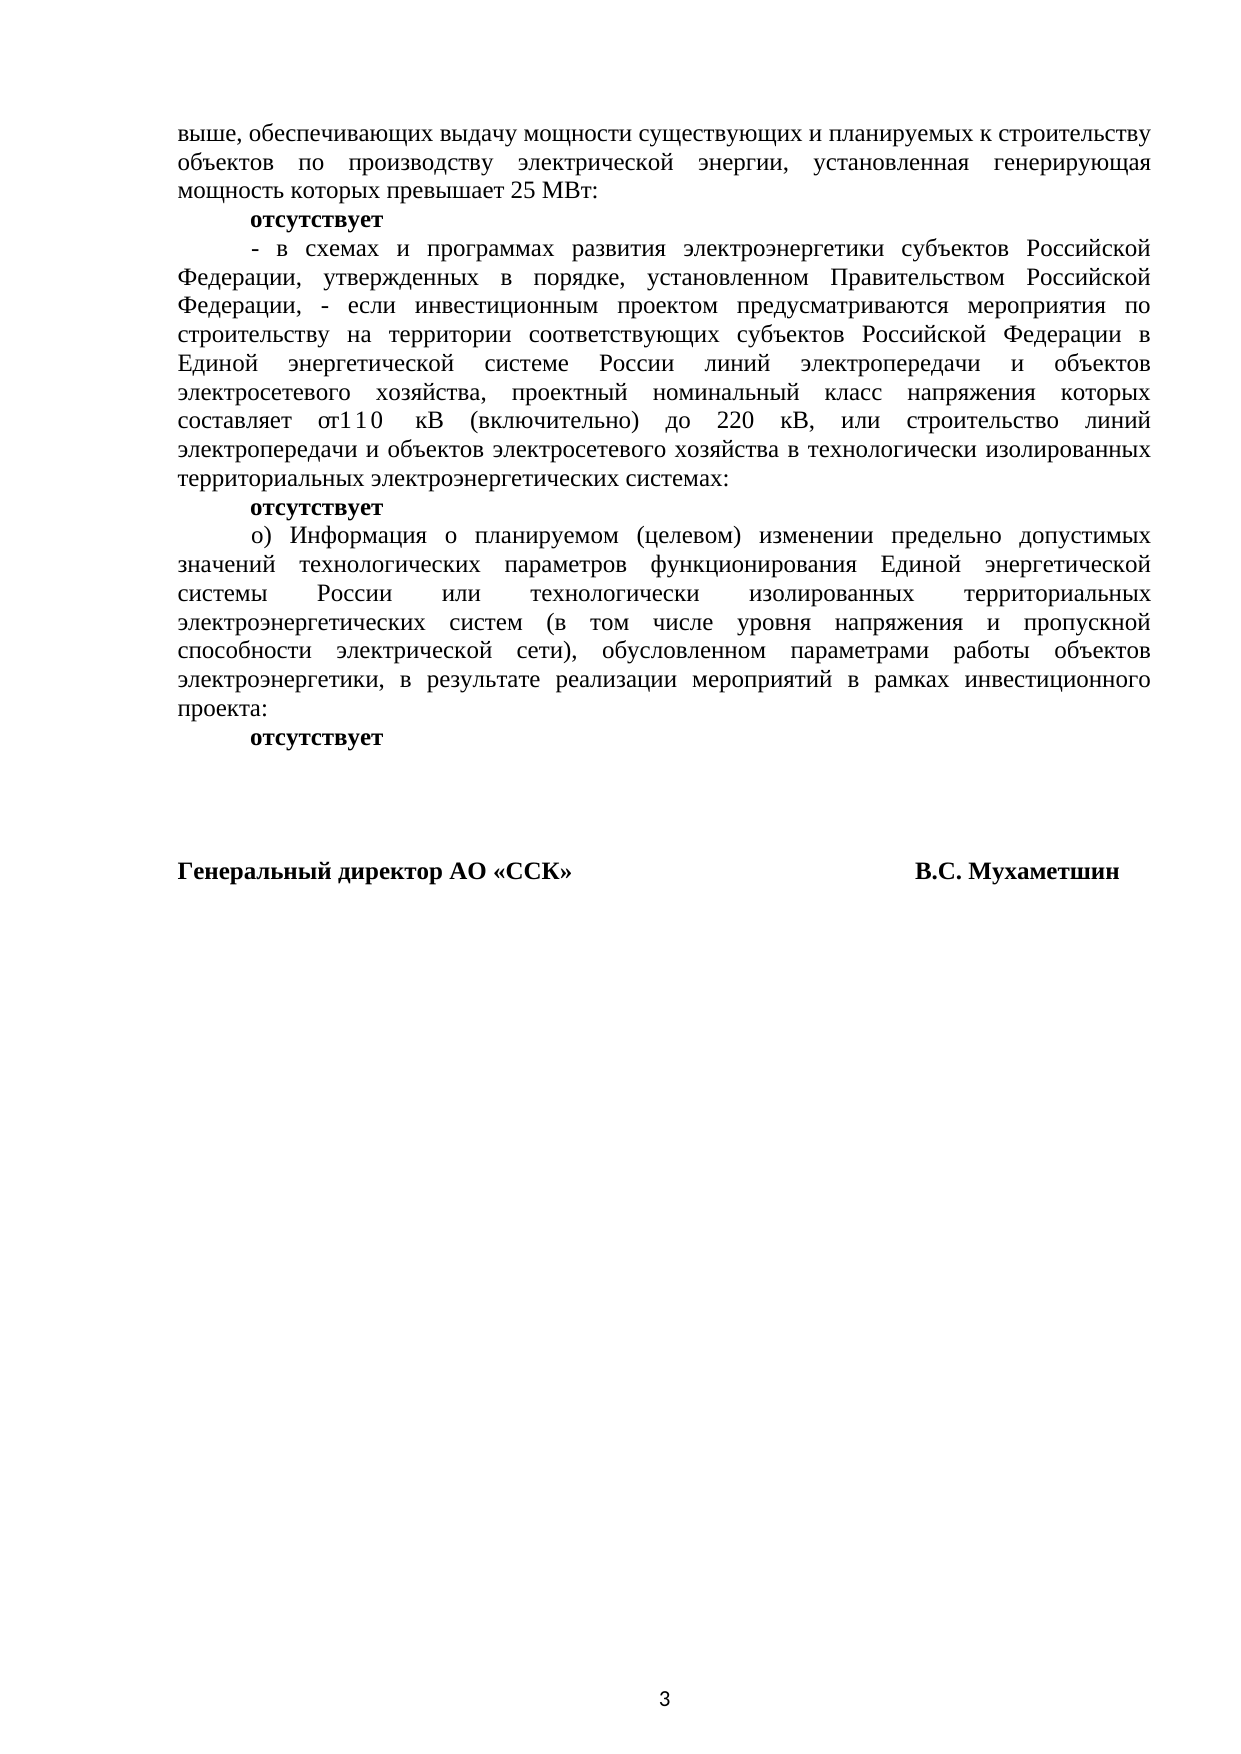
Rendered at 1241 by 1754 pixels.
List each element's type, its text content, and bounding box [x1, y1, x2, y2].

text отсутствует [177, 492, 1152, 521]
text о) Информация о планируемом (целевом) изменении предельно допустимых значений технологических параметров функционирования Единой энергетической системы России или технологически изолированных территориальных электроэнергетических систем (в том числе уровня напряжения и пропускной способности электрической сети), обусловленном параметрами работы объектов электроэнергетики, в результате реализации мероприятий в рамках инвестиционного проекта: [177, 521, 1152, 722]
text - в схемах и программах развития электроэнергетики субъектов Российской Федерации, утвержденных в порядке, установленном Правительством Российской Федерации, - если инвестиционным проектом предусматриваются мероприятия по строительству на территории соответствующих субъектов Российской Федерации в Единой энергетической системе России линий электропередачи и объектов электросетевого хозяйства, проектный номинальный класс напряжения которых составляет от110 кВ (включительно) до 220 кВ, или строительство линий электропередачи и объектов электросетевого хозяйства в технологически изолированных территориальных электроэнергетических системах: [177, 233, 1152, 492]
text отсутствует [177, 204, 1152, 233]
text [177, 118, 1152, 204]
text Генеральный директор АО «ССК» В.С. Мухаметшин [177, 856, 1152, 885]
text отсутствует [177, 722, 1152, 751]
